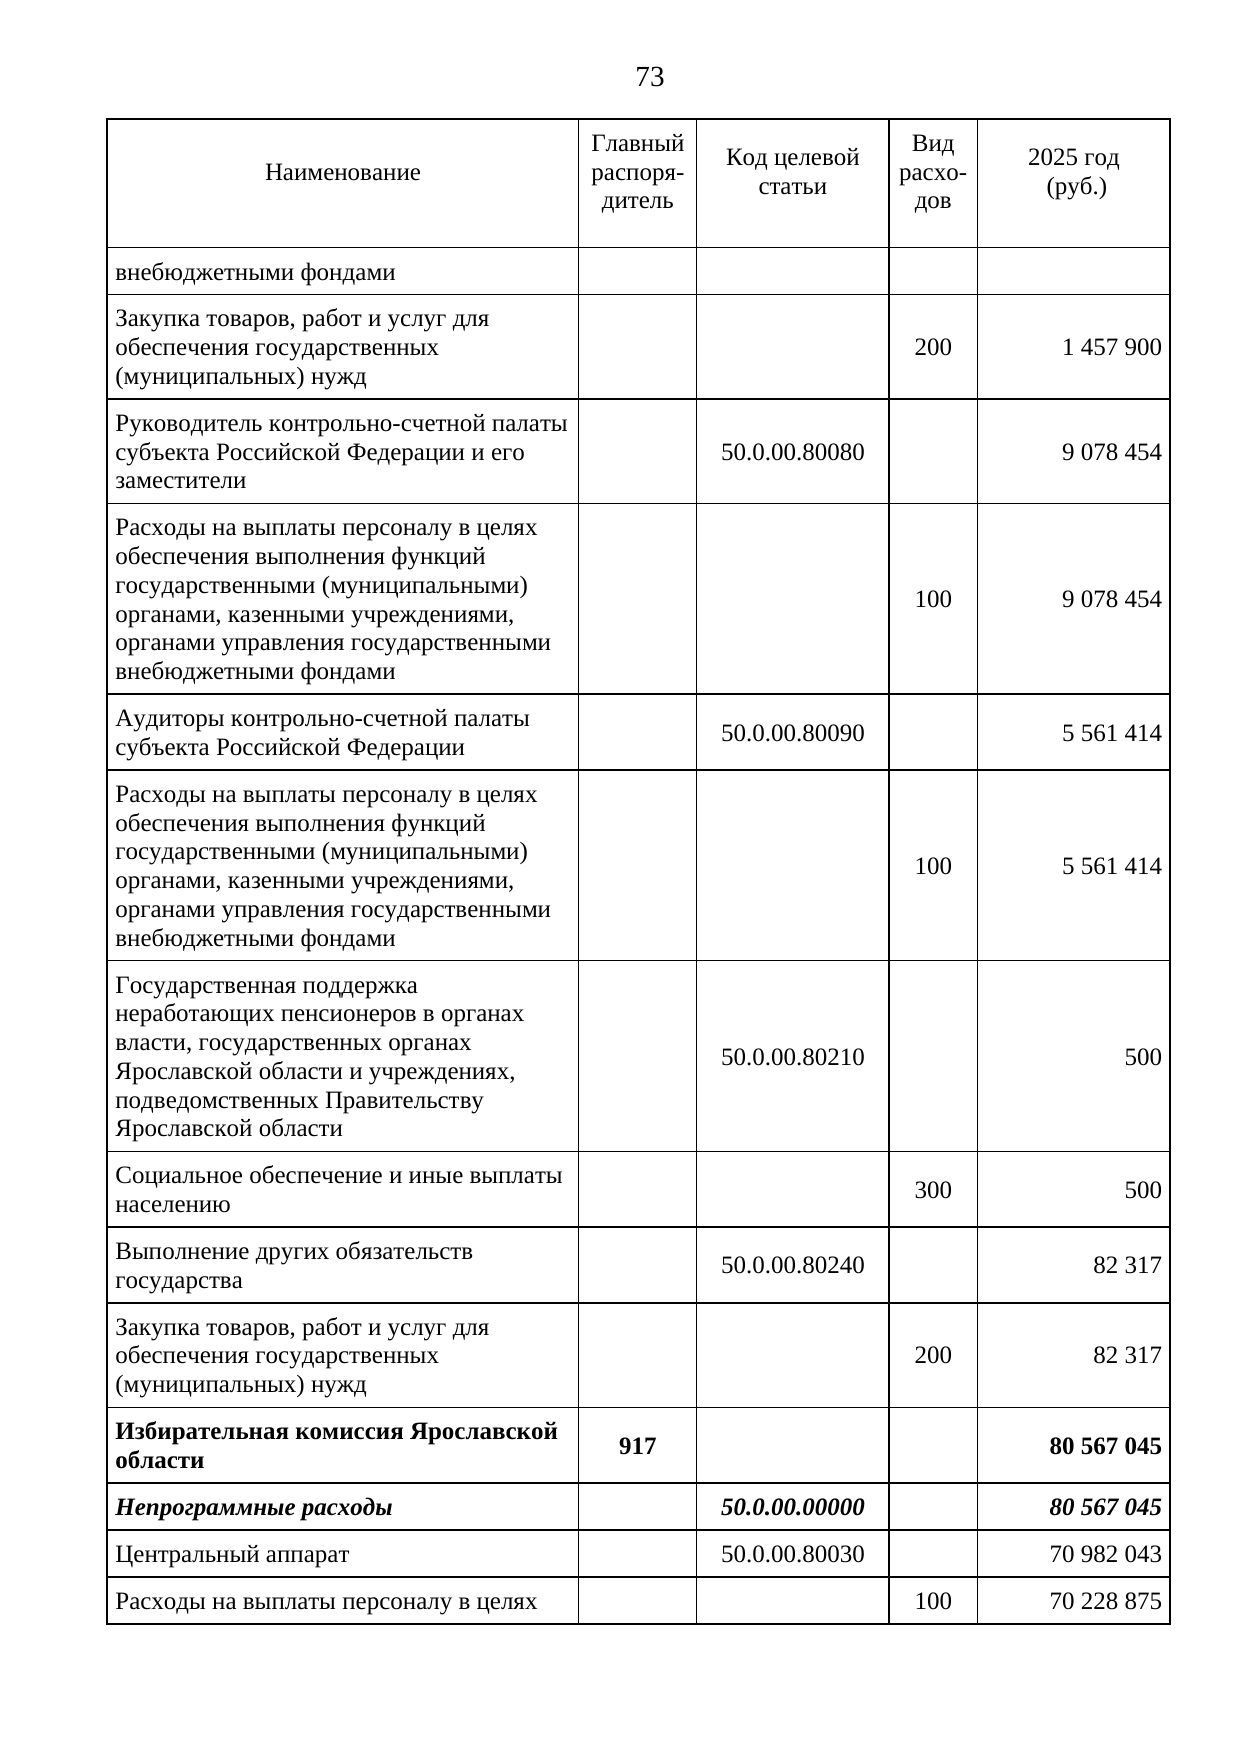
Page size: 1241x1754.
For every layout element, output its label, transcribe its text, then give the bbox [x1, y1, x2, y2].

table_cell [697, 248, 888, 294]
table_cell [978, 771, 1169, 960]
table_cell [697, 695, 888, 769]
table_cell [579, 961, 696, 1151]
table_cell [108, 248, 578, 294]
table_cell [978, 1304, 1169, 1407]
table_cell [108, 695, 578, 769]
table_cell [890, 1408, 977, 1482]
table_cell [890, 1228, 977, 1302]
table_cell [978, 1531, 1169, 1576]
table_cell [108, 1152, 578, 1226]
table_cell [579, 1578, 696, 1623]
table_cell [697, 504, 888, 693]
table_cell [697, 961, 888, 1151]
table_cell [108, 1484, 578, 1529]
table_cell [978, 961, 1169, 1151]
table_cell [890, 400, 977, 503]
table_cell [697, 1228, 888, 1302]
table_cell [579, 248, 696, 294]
table_header Главный распоря-дитель [579, 120, 696, 247]
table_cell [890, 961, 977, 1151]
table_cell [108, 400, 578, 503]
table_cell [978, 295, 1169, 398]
table_header 2025 год (руб.) [978, 120, 1169, 247]
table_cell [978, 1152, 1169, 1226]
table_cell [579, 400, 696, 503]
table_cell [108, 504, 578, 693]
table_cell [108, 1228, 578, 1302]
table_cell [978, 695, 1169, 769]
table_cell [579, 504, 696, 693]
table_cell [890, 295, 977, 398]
table_header Наименование [108, 120, 578, 247]
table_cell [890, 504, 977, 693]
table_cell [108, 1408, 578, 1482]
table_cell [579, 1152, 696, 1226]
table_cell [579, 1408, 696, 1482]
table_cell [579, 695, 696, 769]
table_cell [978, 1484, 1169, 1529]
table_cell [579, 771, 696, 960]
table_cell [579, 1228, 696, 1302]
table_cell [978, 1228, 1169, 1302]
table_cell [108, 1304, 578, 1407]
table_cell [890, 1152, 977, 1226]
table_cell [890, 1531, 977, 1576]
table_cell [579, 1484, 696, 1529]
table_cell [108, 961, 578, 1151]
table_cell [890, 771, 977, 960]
table_header Вид расхо-дов [890, 120, 977, 247]
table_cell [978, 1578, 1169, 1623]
table_header Код целевой статьи [697, 120, 888, 247]
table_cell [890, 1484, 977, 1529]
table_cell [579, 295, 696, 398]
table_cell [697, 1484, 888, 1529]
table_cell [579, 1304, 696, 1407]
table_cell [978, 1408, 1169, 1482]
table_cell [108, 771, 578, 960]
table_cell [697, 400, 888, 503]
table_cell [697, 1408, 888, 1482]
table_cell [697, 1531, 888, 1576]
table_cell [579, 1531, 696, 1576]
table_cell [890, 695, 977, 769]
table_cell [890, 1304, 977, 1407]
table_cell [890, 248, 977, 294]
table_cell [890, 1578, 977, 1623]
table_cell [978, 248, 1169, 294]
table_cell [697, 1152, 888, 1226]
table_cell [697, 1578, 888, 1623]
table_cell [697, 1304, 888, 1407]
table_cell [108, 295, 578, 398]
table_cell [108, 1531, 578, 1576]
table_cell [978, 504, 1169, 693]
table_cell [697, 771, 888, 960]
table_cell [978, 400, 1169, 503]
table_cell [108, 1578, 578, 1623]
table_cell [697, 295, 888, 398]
